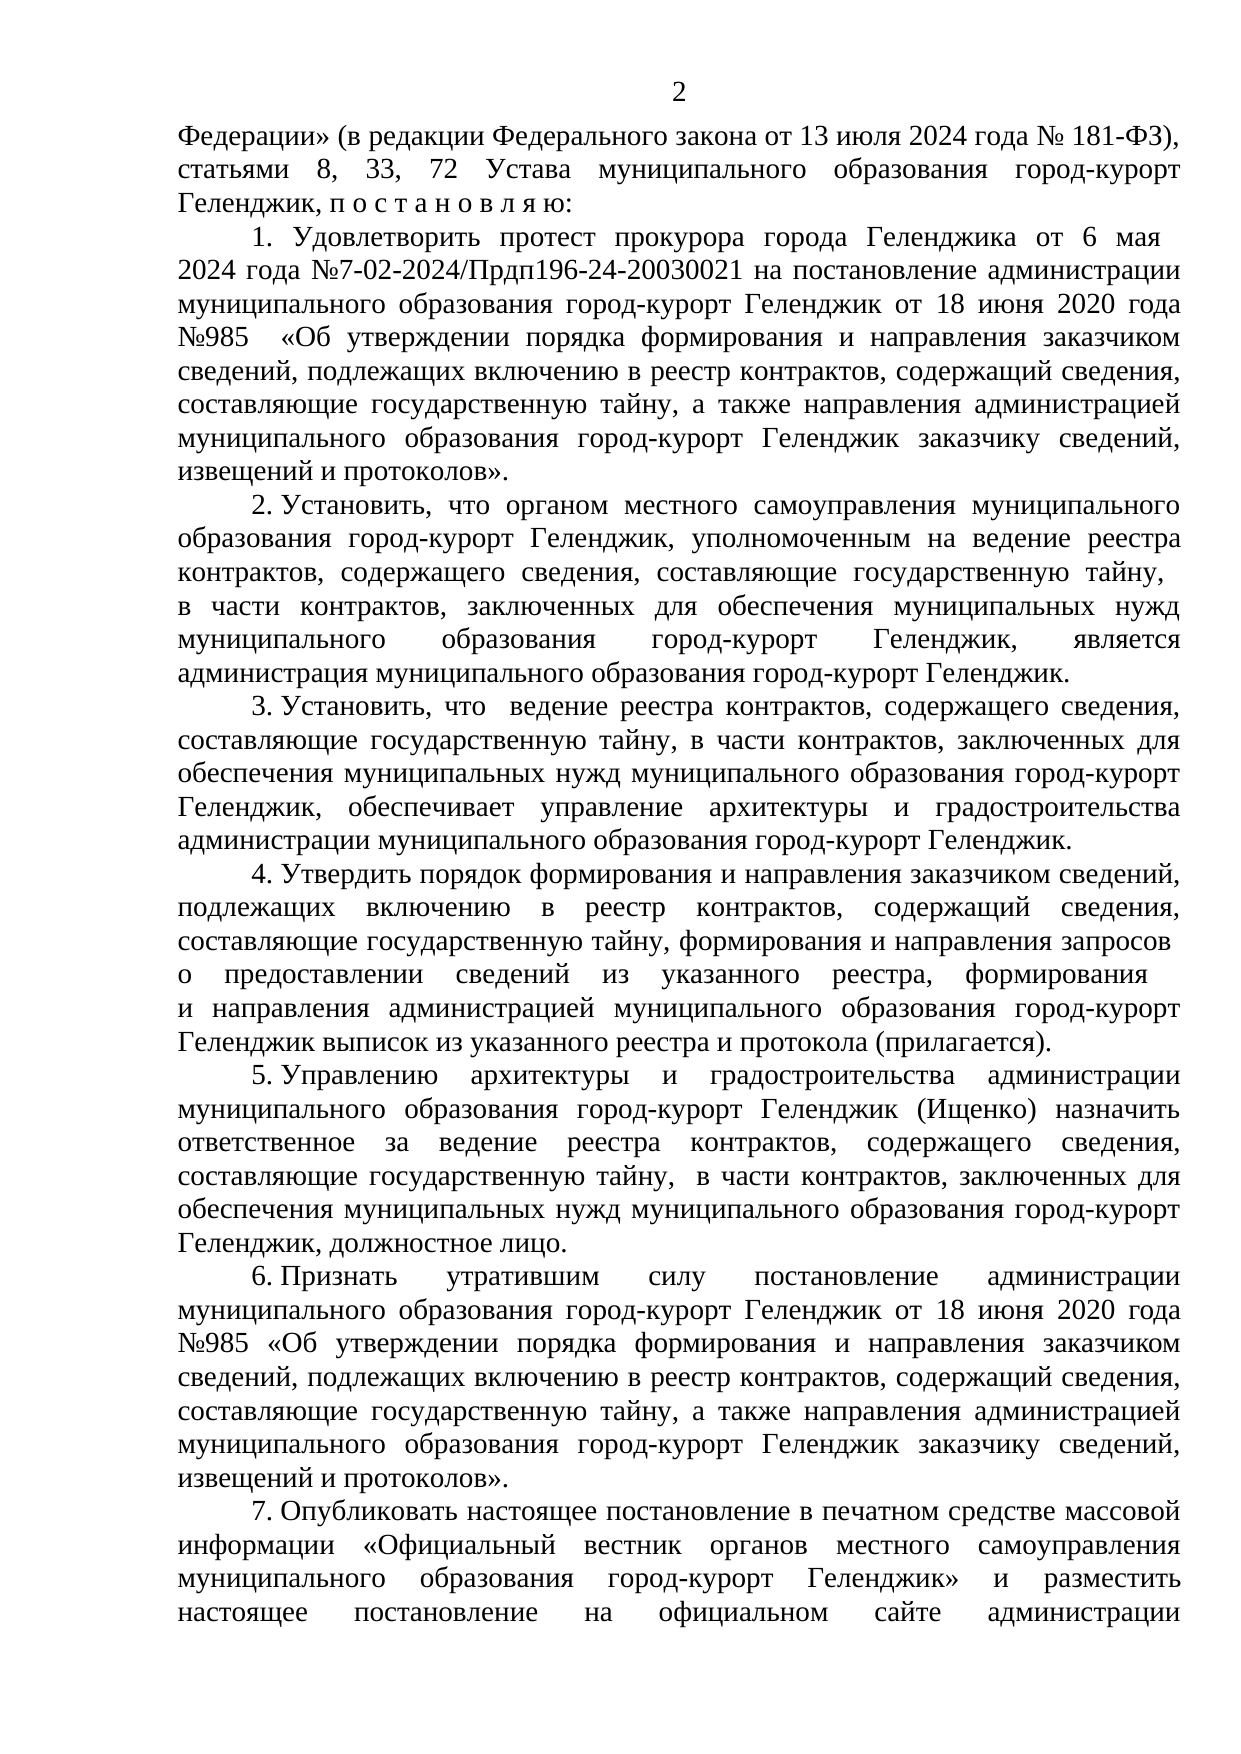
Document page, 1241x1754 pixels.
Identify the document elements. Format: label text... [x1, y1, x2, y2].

text 3. Установить, что ведение реестра контрактов, содержащего сведения, составляющие государственную тайну, в части контрактов, заключенных для обеспечения муниципальных нужд муниципального образования город-курорт Геленджик, обеспечивает управление архитектуры и градостроительства администрации муниципального образования город-курорт Геленджик. [177, 688, 1181, 856]
text 4. Утвердить порядок формирования и направления заказчиком сведений, подлежащих включению в реестр контрактов, содержащий сведения, составляющие государственную тайну, формирования и направления запросов о предоставлении сведений из указанного реестра, формирования и направления администрацией муниципального образования город-курорт Геленджик выписок из указанного реестра и протокола (прилагается). [177, 856, 1181, 1057]
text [177, 1493, 1181, 1627]
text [177, 118, 1181, 219]
text 2. Установить, что органом местного самоуправления муниципального образования город-курорт Геленджик, уполномоченным на ведение реестра контрактов, содержащего сведения, составляющие государственную тайну, в части контрактов, заключенных для обеспечения муниципальных нужд муниципального образования город-курорт Геленджик, является администрация муниципального образования город-курорт Геленджик. [177, 487, 1181, 688]
text 5. Управлению архитектуры и градостроительства администрации муниципального образования город-курорт Геленджик (Ищенко) назначить ответственное за ведение реестра контрактов, содержащего сведения, составляющие государственную тайну, в части контрактов, заключенных для обеспечения муниципальных нужд муниципального образования город-курорт Геленджик, должностное лицо. [177, 1057, 1181, 1258]
text 1. Удовлетворить протест прокурора города Геленджика от 6 мая 2024 года №7-02-2024/Прдп196-24-20030021 на постановление администрации муниципального образования город-курорт Геленджик от 18 июня 2020 года №985 «Об утверждении порядка формирования и направления заказчиком сведений, подлежащих включению в реестр контрактов, содержащий сведения, составляющие государственную тайну, а также направления администрацией муниципального образования город-курорт Геленджик заказчику сведений, извещений и протоколов». [177, 219, 1181, 487]
text 6. Признать утратившим силу постановление администрации муниципального образования город-курорт Геленджик от 18 июня 2020 года №985 «Об утверждении порядка формирования и направления заказчиком сведений, подлежащих включению в реестр контрактов, содержащий сведения, составляющие государственную тайну, а также направления администрацией муниципального образования город-курорт Геленджик заказчику сведений, извещений и протоколов». [177, 1258, 1181, 1493]
